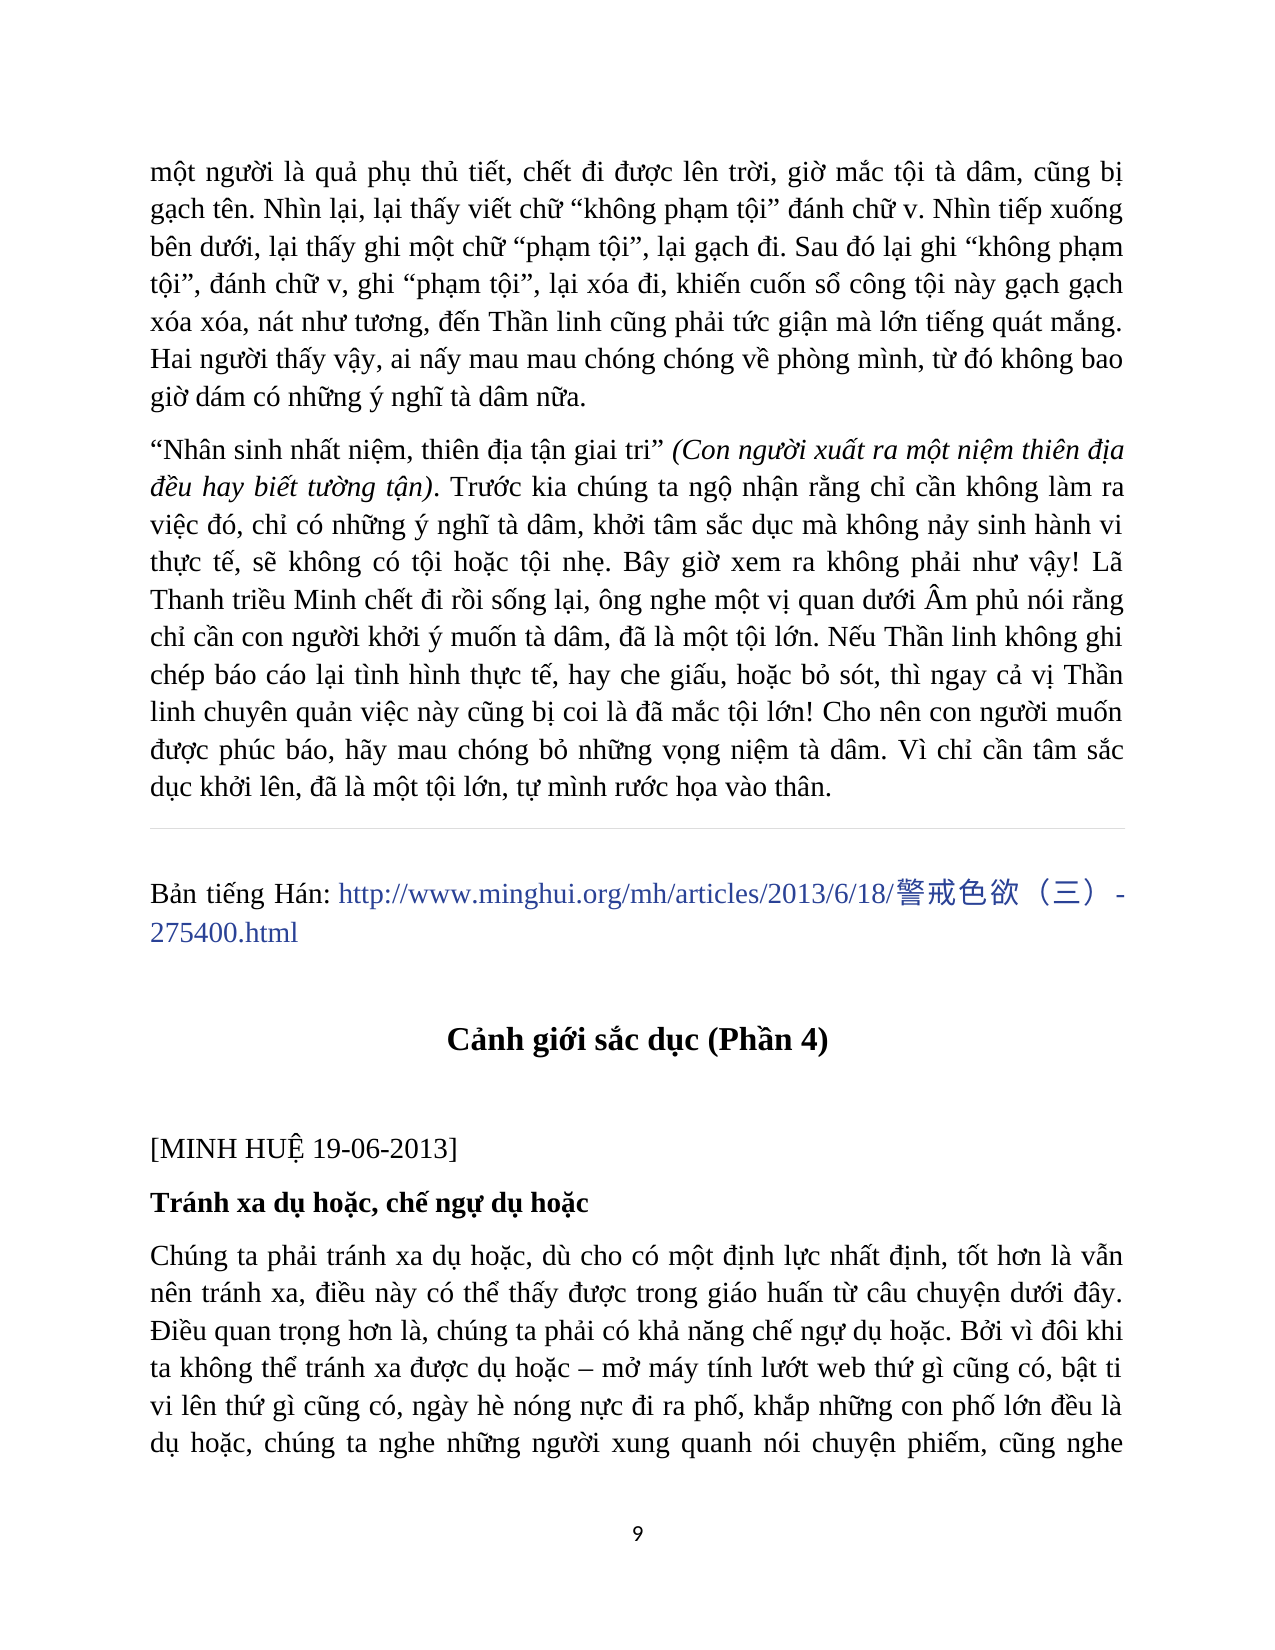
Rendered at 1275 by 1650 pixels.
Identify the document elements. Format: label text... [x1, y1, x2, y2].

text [150, 1234, 1125, 1459]
text [MINH HUỆ 19-06-2013] [150, 1128, 1125, 1165]
subtitle Cảnh giới sắc dục (Phần 4) [150, 1019, 1125, 1058]
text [150, 150, 1125, 412]
text “Nhân sinh nhất niệm, thiên địa tận giai tri” (Con người xuất ra một niệm thiên địa đều hay biết tường tận). Trước kia chúng ta ngộ nhận rằng chỉ cần không làm ra việc đó, chỉ có những ý nghĩ tà dâm, khởi tâm sắc dục mà không nảy sinh hành vi thực tế, sẽ không có tội hoặc tội nhẹ. Bây giờ xem ra không phải như vậy! Lã Thanh triều Minh chết đi rồi sống lại, ông nghe một vị quan dưới Âm phủ nói rằng chỉ cần con người khởi ý muốn tà dâm, đã là một tội lớn. Nếu Thần linh không ghi chép báo cáo lại tình hình thực tế, hay che giấu, hoặc bỏ sót, thì ngay cả vị Thần linh chuyên quản việc này cũng bị coi là đã mắc tội lớn! Cho nên con người muốn được phúc báo, hãy mau chóng bỏ những vọng niệm tà dâm. Vì chỉ cần tâm sắc dục khởi lên, đã là một tội lớn, tự mình rước họa vào thân. [150, 428, 1125, 803]
text Bản tiếng Hán: http://www.minghui.org/mh/articles/2013/6/18/警戒色欲（三）-275400.html [150, 872, 1125, 949]
text Tránh xa dụ hoặc, chế ngự dụ hoặc [150, 1181, 1125, 1218]
